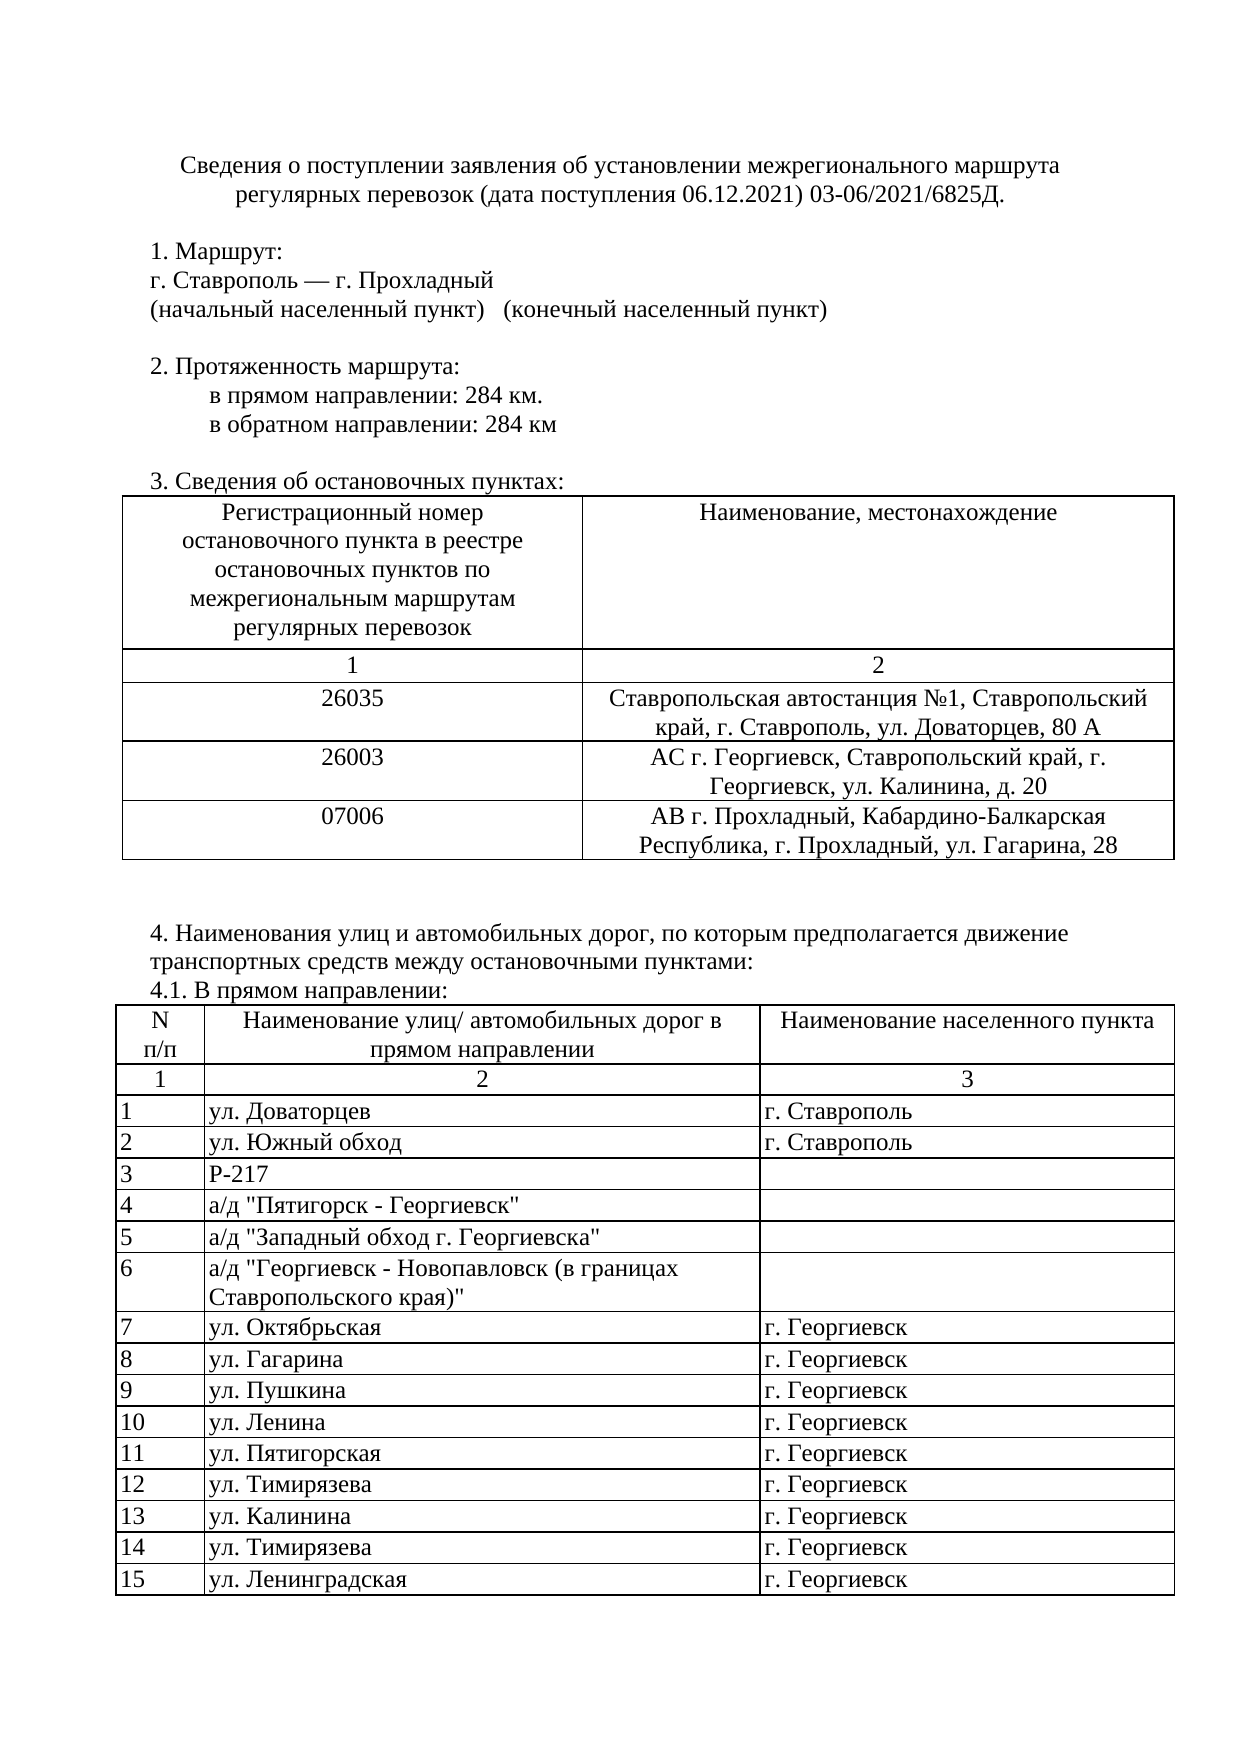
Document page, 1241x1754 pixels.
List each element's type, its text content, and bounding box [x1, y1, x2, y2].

table_cell а/д "Западный обход г. Георгиевска" [205, 1222, 759, 1252]
text 4.1. В прямом направлении: [150, 975, 1090, 1004]
table_cell а/д "Пятигорск - Георгиевск" [205, 1190, 759, 1220]
table_cell ул. Октябрьская [205, 1312, 759, 1342]
table_cell 10 [117, 1407, 204, 1437]
table_cell г. Ставрополь [761, 1127, 1174, 1157]
table_cell ул. Тимирязева [205, 1470, 759, 1499]
table_header Наименование населенного пункта [761, 1006, 1174, 1063]
table_cell ул. Южный обход [205, 1127, 759, 1157]
table_cell 3 [761, 1065, 1174, 1094]
table_cell г. Георгиевск [761, 1533, 1174, 1562]
table_cell 1 [123, 650, 582, 681]
table_cell 12 [117, 1470, 204, 1499]
table_cell 13 [117, 1501, 204, 1531]
table_cell а/д "Георгиевск - Новопавловск (в границах Ставропольского края)" [205, 1253, 759, 1311]
table_cell г. Георгиевск [761, 1501, 1174, 1531]
table_header Наименование, местонахождение [583, 497, 1173, 648]
table_cell ул. Тимирязева [205, 1533, 759, 1562]
text Сведения о поступлении заявления об установлении межрегионального маршрута регулярных перевозок (дата поступления 06.12.2021) 03-06/2021/6825Д. [150, 150, 1090, 207]
text (начальный населенный пункт) (конечный населенный пункт) [150, 294, 1090, 322]
table_header Регистрационный номер остановочного пункта в реестре остановочных пунктов по межрегиональным маршрутам регулярных перевозок [123, 497, 582, 648]
table_cell 7 [117, 1312, 204, 1342]
text 2. Протяженность маршрута: [150, 351, 1090, 380]
table_cell АС г. Георгиевск, Ставропольский край, г. Георгиевск, ул. Калинина, д. 20 [583, 742, 1173, 799]
table_cell [761, 1190, 1174, 1220]
table_header N п/п [117, 1006, 204, 1063]
table_cell 26003 [123, 742, 582, 799]
text в прямом направлении: 284 км. [150, 380, 1090, 409]
text в обратном направлении: 284 км [150, 409, 1090, 437]
text 4. Наименования улиц и автомобильных дорог, по которым предполагается движение транспортных средств между остановочными пунктами: [150, 918, 1090, 975]
table_cell [761, 1253, 1174, 1311]
table_cell Ставропольская автостанция №1, Ставропольский край, г. Ставрополь, ул. Доваторцев, 80 А [583, 683, 1173, 740]
table_cell ул. Пушкина [205, 1375, 759, 1405]
text 3. Сведения об остановочных пунктах: [150, 466, 1090, 495]
table_cell 2 [205, 1065, 759, 1094]
table_cell 14 [117, 1533, 204, 1562]
table_cell 2 [117, 1127, 204, 1157]
table_header Наименование улиц/ автомобильных дорог в прямом направлении [205, 1006, 759, 1063]
table_cell 1 [117, 1065, 204, 1094]
table_cell 3 [117, 1159, 204, 1189]
table_cell г. Георгиевск [761, 1407, 1174, 1437]
table_cell г. Георгиевск [761, 1438, 1174, 1468]
table_cell 2 [583, 650, 1173, 681]
table_cell ул. Ленина [205, 1407, 759, 1437]
table_cell АВ г. Прохладный, Кабардино-Балкарская Республика, г. Прохладный, ул. Гагарина, 28 [583, 801, 1173, 858]
table_cell 11 [117, 1438, 204, 1468]
table_cell ул. Калинина [205, 1501, 759, 1531]
table_cell ул. Доваторцев [205, 1096, 759, 1126]
table_cell 5 [117, 1222, 204, 1252]
table_cell г. Георгиевск [761, 1344, 1174, 1374]
table_cell г. Георгиевск [761, 1312, 1174, 1342]
table_cell [761, 1222, 1174, 1252]
table_cell ул. Пятигорская [205, 1438, 759, 1468]
table_cell г. Ставрополь [761, 1096, 1174, 1126]
table_cell г. Георгиевск [761, 1470, 1174, 1499]
table_cell 07006 [123, 801, 582, 858]
table_cell 6 [117, 1253, 204, 1311]
table_cell г. Георгиевск [761, 1564, 1174, 1594]
table_cell 4 [117, 1190, 204, 1220]
table_cell 1 [117, 1096, 204, 1126]
table_cell 8 [117, 1344, 204, 1374]
table_cell Р-217 [205, 1159, 759, 1189]
table_cell г. Георгиевск [761, 1375, 1174, 1405]
table_cell [761, 1159, 1174, 1189]
table_cell 26035 [123, 683, 582, 740]
text г. Ставрополь — г. Прохладный [150, 265, 1090, 294]
text 1. Маршрут: [150, 236, 1090, 265]
table_cell 15 [117, 1564, 204, 1594]
table_cell 9 [117, 1375, 204, 1405]
table_cell ул. Гагарина [205, 1344, 759, 1374]
table_cell ул. Ленинградская [205, 1564, 759, 1594]
